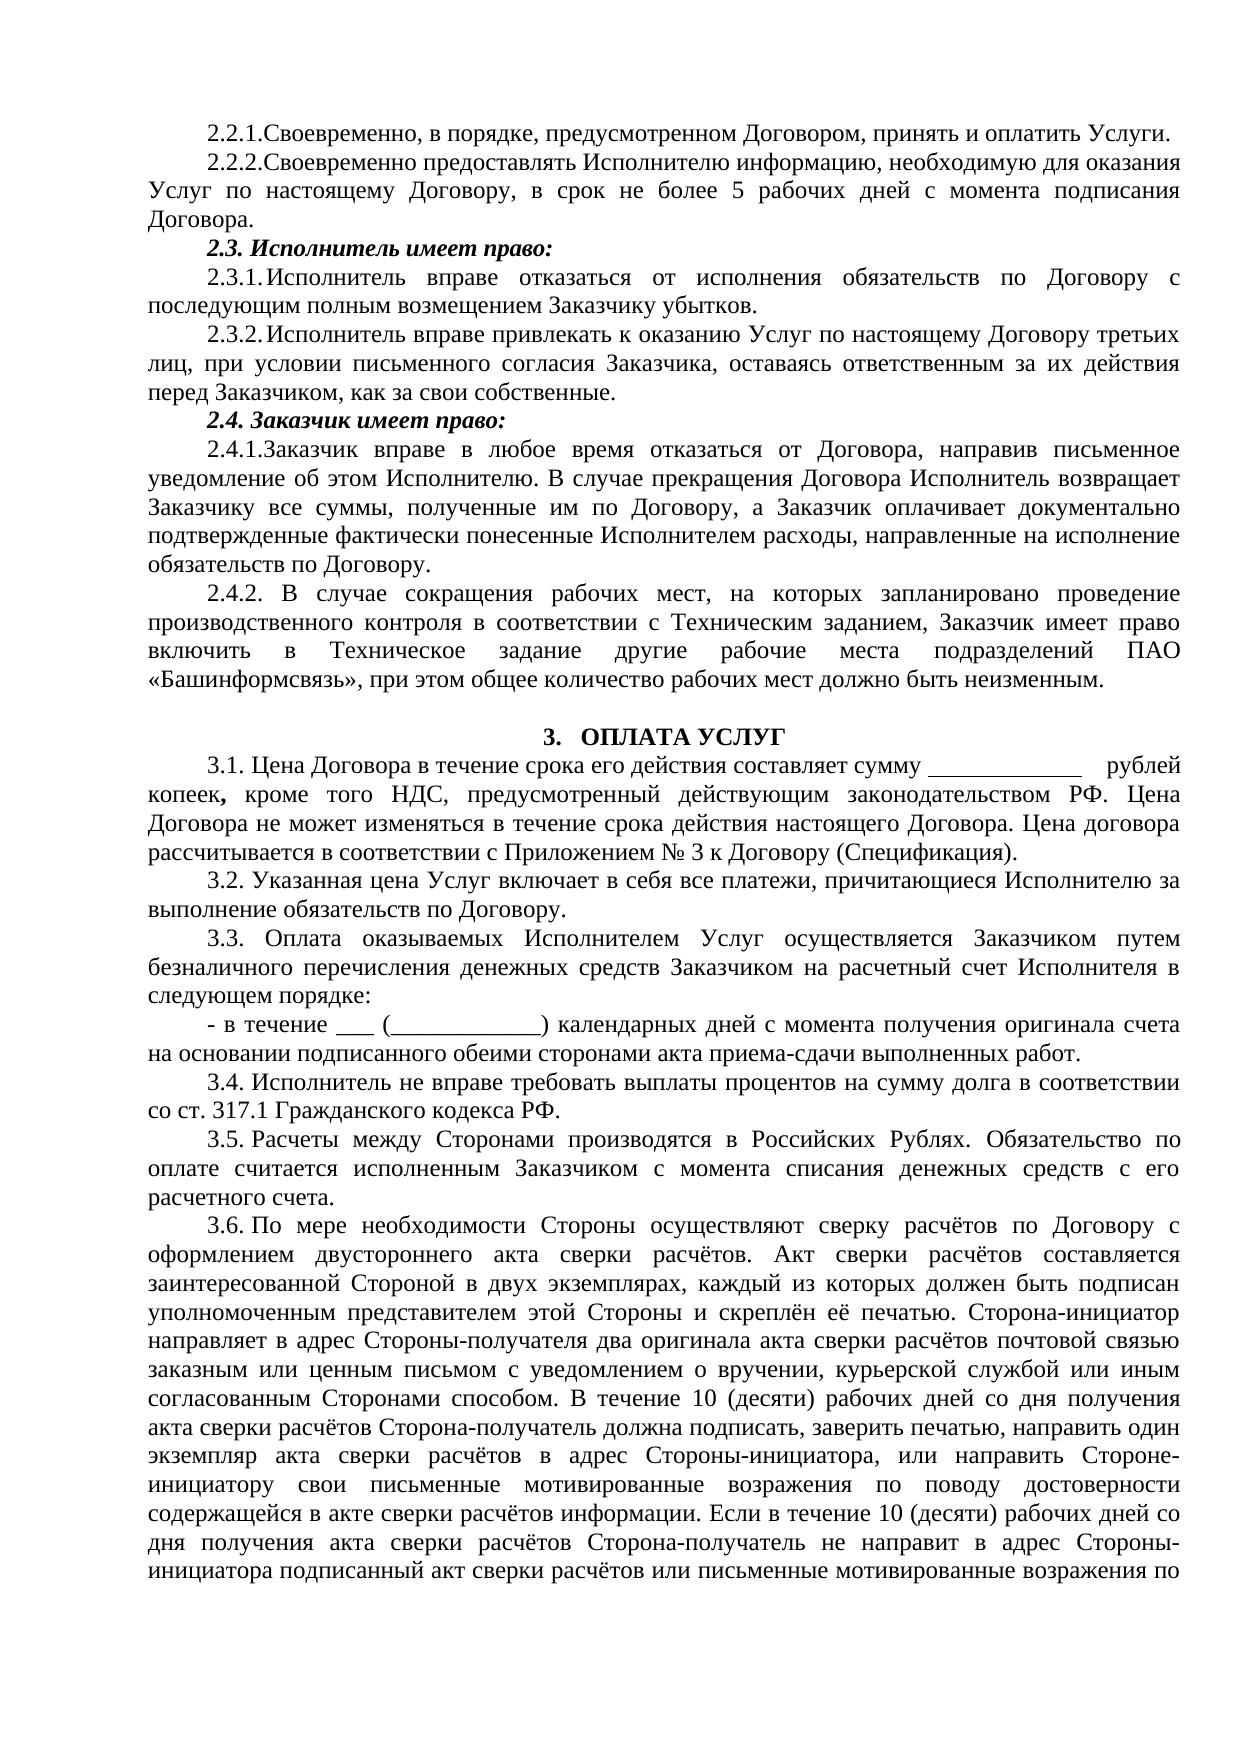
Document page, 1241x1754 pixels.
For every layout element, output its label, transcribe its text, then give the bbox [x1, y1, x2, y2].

list Цена Договора в течение срока его действия составляет сумму рублей копеек, кроме того НДС, предусмотренный действующим законодательством РФ. Цена Договора не может изменяться в течение срока действия настоящего Договора. Цена договора рассчитывается в соответствии с Приложением № 3 к Договору (Спецификация). [148, 751, 1181, 866]
text 3.4. Исполнитель не вправе требовать выплаты процентов на сумму долга в соответствии со ст. 317.1 Гражданского кодекса РФ. [148, 1067, 1181, 1124]
list ОПЛАТА УСЛУГ [148, 722, 1181, 751]
text 2.4.1.Заказчик вправе в любое время отказаться от Договора, направив письменное уведомление об этом Исполнителю. В случае прекращения Договора Исполнитель возвращает Заказчику все суммы, полученные им по Договору, а Заказчик оплачивает документально подтвержденные фактически понесенные Исполнителем расходы, направленные на исполнение обязательств по Договору. [148, 434, 1181, 578]
text 2.3. Исполнитель имеет право: [148, 233, 1181, 262]
list Исполнитель вправе привлекать к оказанию Услуг по настоящему Договору третьих лиц, при условии письменного согласия Заказчика, оставаясь ответственным за их действия перед Заказчиком, как за свои собственные. [148, 319, 1181, 406]
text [148, 1211, 1181, 1584]
text 3.3. Оплата оказываемых Исполнителем Услуг осуществляется Заказчиком путем безналичного перечисления денежных средств Заказчиком на расчетный счет Исполнителя в следующем порядке: [148, 923, 1181, 1009]
text 2.4. Заказчик имеет право: [148, 406, 1181, 434]
list Исполнитель вправе отказаться от исполнения обязательств по Договору с последующим полным возмещением Заказчику убытков. [148, 262, 1181, 319]
text 2.2.2.Своевременно предоставлять Исполнителю информацию, необходимую для оказания Услуг по настоящему Договору, в срок не более 5 рабочих дней с момента подписания Договора. [148, 147, 1181, 233]
text 2.2.1.Своевременно, в порядке, предусмотренном Договором, принять и оплатить Услуги. [148, 118, 1181, 147]
list Указанная цена Услуг включает в себя все платежи, причитающиеся Исполнителю за выполнение обязательств по Договору. [148, 866, 1181, 923]
text 3.5. Расчеты между Сторонами производятся в Российских Рублях. Обязательство по оплате считается исполненным Заказчиком с момента списания денежных средств с его расчетного счета. [148, 1124, 1181, 1211]
text - в течение ___ (____________) календарных дней с момента получения оригинала счета на основании подписанного обеими сторонами акта приема-сдачи выполненных работ. [148, 1009, 1181, 1067]
text 2.4.2. В случае сокращения рабочих мест, на которых запланировано проведение производственного контроля в соответствии с Техническим заданием, Заказчик имеет право включить в Техническое задание другие рабочие места подразделений ПАО «Башинформсвязь», при этом общее количество рабочих мест должно быть неизменным. [148, 578, 1181, 693]
